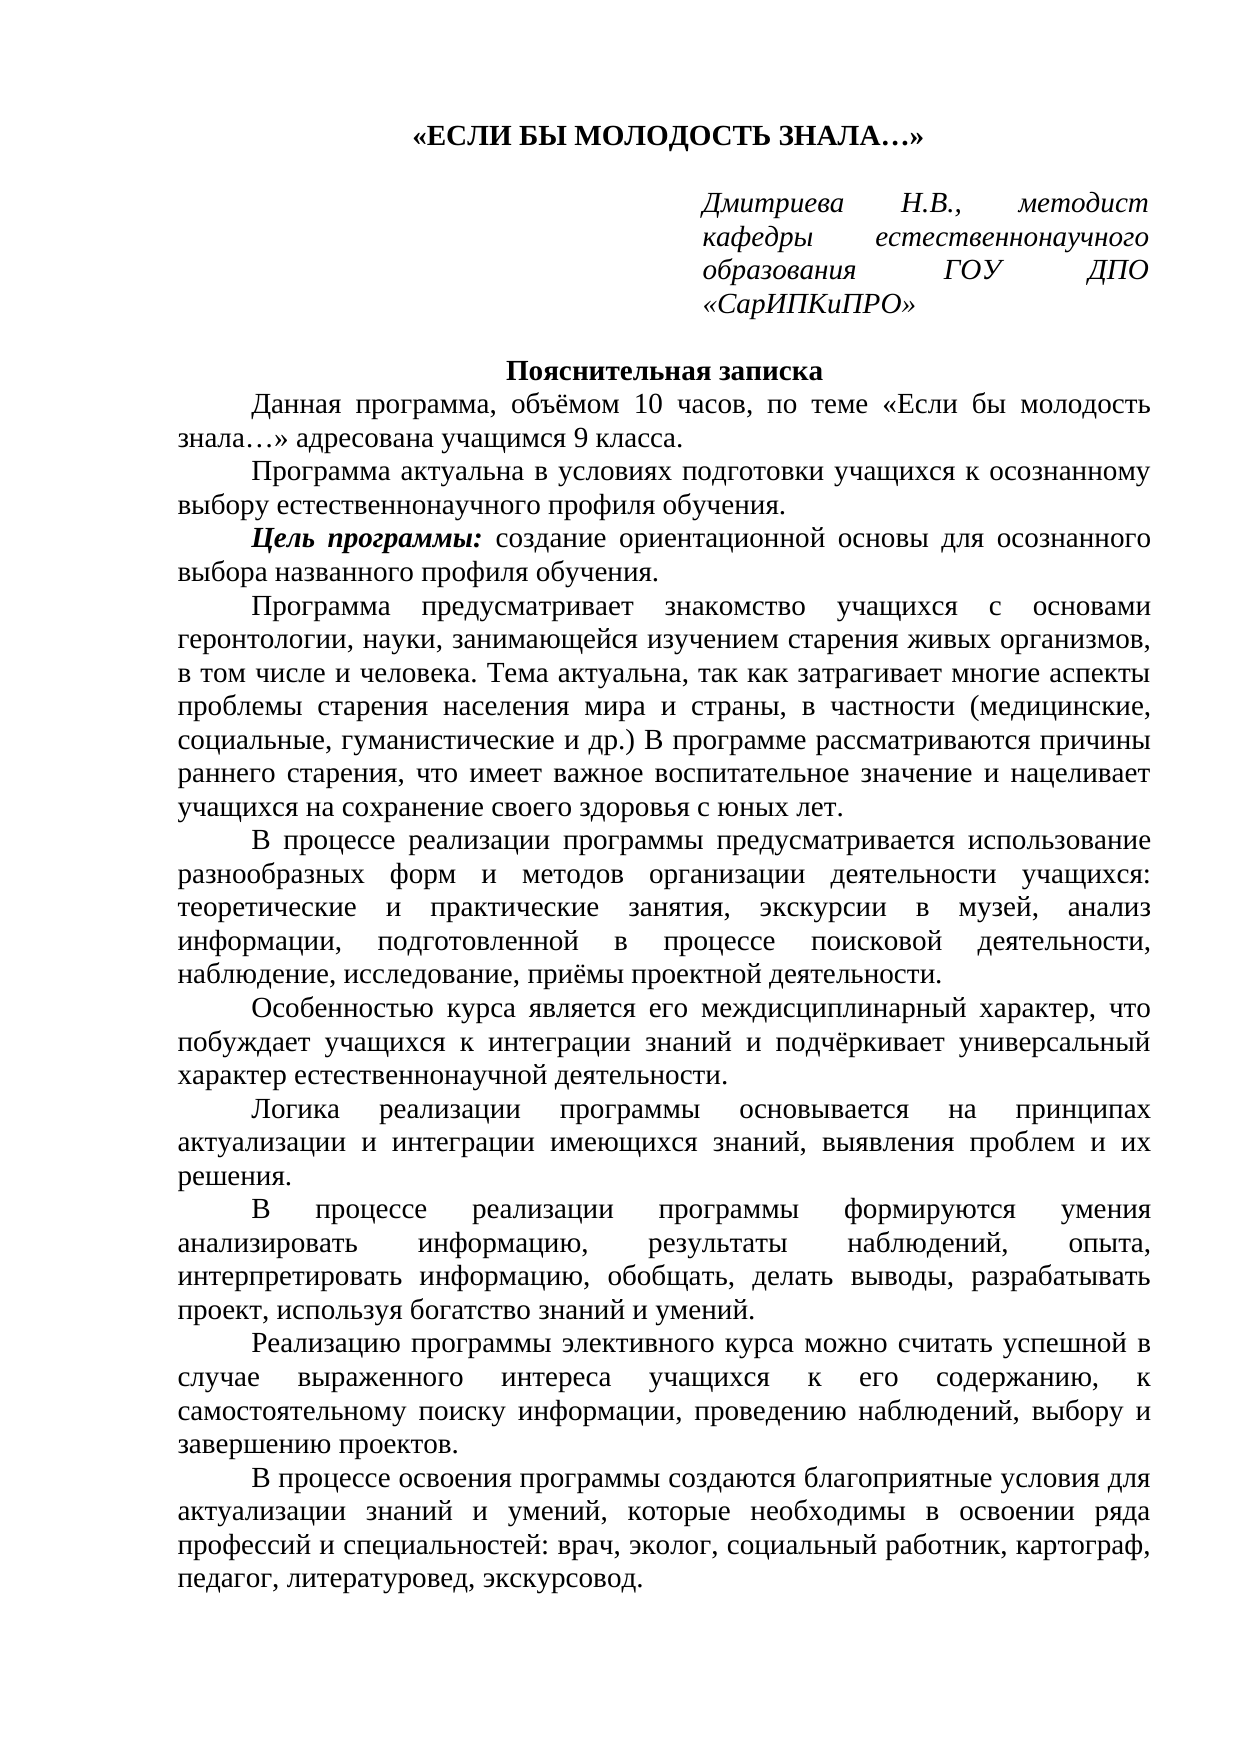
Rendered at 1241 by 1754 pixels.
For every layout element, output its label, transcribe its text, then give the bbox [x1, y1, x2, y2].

text Цель программы: создание ориентационной основы для осознанного выбора названного профиля обучения. [177, 521, 1152, 588]
text Программа предусматривает знакомство учащихся с основами геронтологии, науки, занимающейся изучением старения живых организмов, в том числе и человека. Тема актуальна, так как затрагивает многие аспекты проблемы старения населения мира и страны, в частности (медицинские, социальные, гуманистические и др.) В программе рассматриваются причины раннего старения, что имеет важное воспитательное значение и нацеливает учащихся на сохранение своего здоровья с юных лет. [177, 588, 1152, 822]
text Программа актуальна в условиях подготовки учащихся к осознанному выбору естественнонаучного профиля обучения. [177, 453, 1152, 521]
text В процессе реализации программы предусматривается использование разнообразных форм и методов организации деятельности учащихся: теоретические и практические занятия, экскурсии в музей, анализ информации, подготовленной в процессе поисковой деятельности, наблюдение, исследование, приёмы проектной деятельности. [177, 822, 1152, 990]
text Данная программа, объёмом 10 часов, по теме «Если бы молодость знала…» адресована учащимся 9 класса. [177, 386, 1152, 453]
text В процессе освоения программы создаются благоприятные условия для актуализации знаний и умений, которые необходимы в освоении ряда профессий и специальностей: врач, эколог, социальный работник, картограф, педагог, литературовед, экскурсовод. [177, 1460, 1152, 1594]
text В процессе реализации программы формируются умения анализировать информацию, результаты наблюдений, опыта, интерпретировать информацию, обобщать, делать выводы, разрабатывать проект, используя богатство знаний и умений. [177, 1191, 1152, 1326]
text Логика реализации программы основывается на принципах актуализации и интеграции имеющихся знаний, выявления проблем и их решения. [177, 1091, 1152, 1191]
text «ЕСЛИ БЫ МОЛОДОСТЬ ЗНАЛА…» [177, 118, 1152, 152]
text Реализацию программы элективного курса можно считать успешной в случае выраженного интереса учащихся к его содержанию, к самостоятельному поиску информации, проведению наблюдений, выбору и завершению проектов. [177, 1326, 1152, 1460]
text Дмитриева Н.В., методист кафедры естественнонаучного образования ГОУ ДПО «СарИПКиПРО» [702, 185, 1152, 319]
text Пояснительная записка [177, 353, 1152, 386]
text Особенностью курса является его междисциплинарный характер, что побуждает учащихся к интеграции знаний и подчёркивает универсальный характер естественнонаучной деятельности. [177, 990, 1152, 1091]
